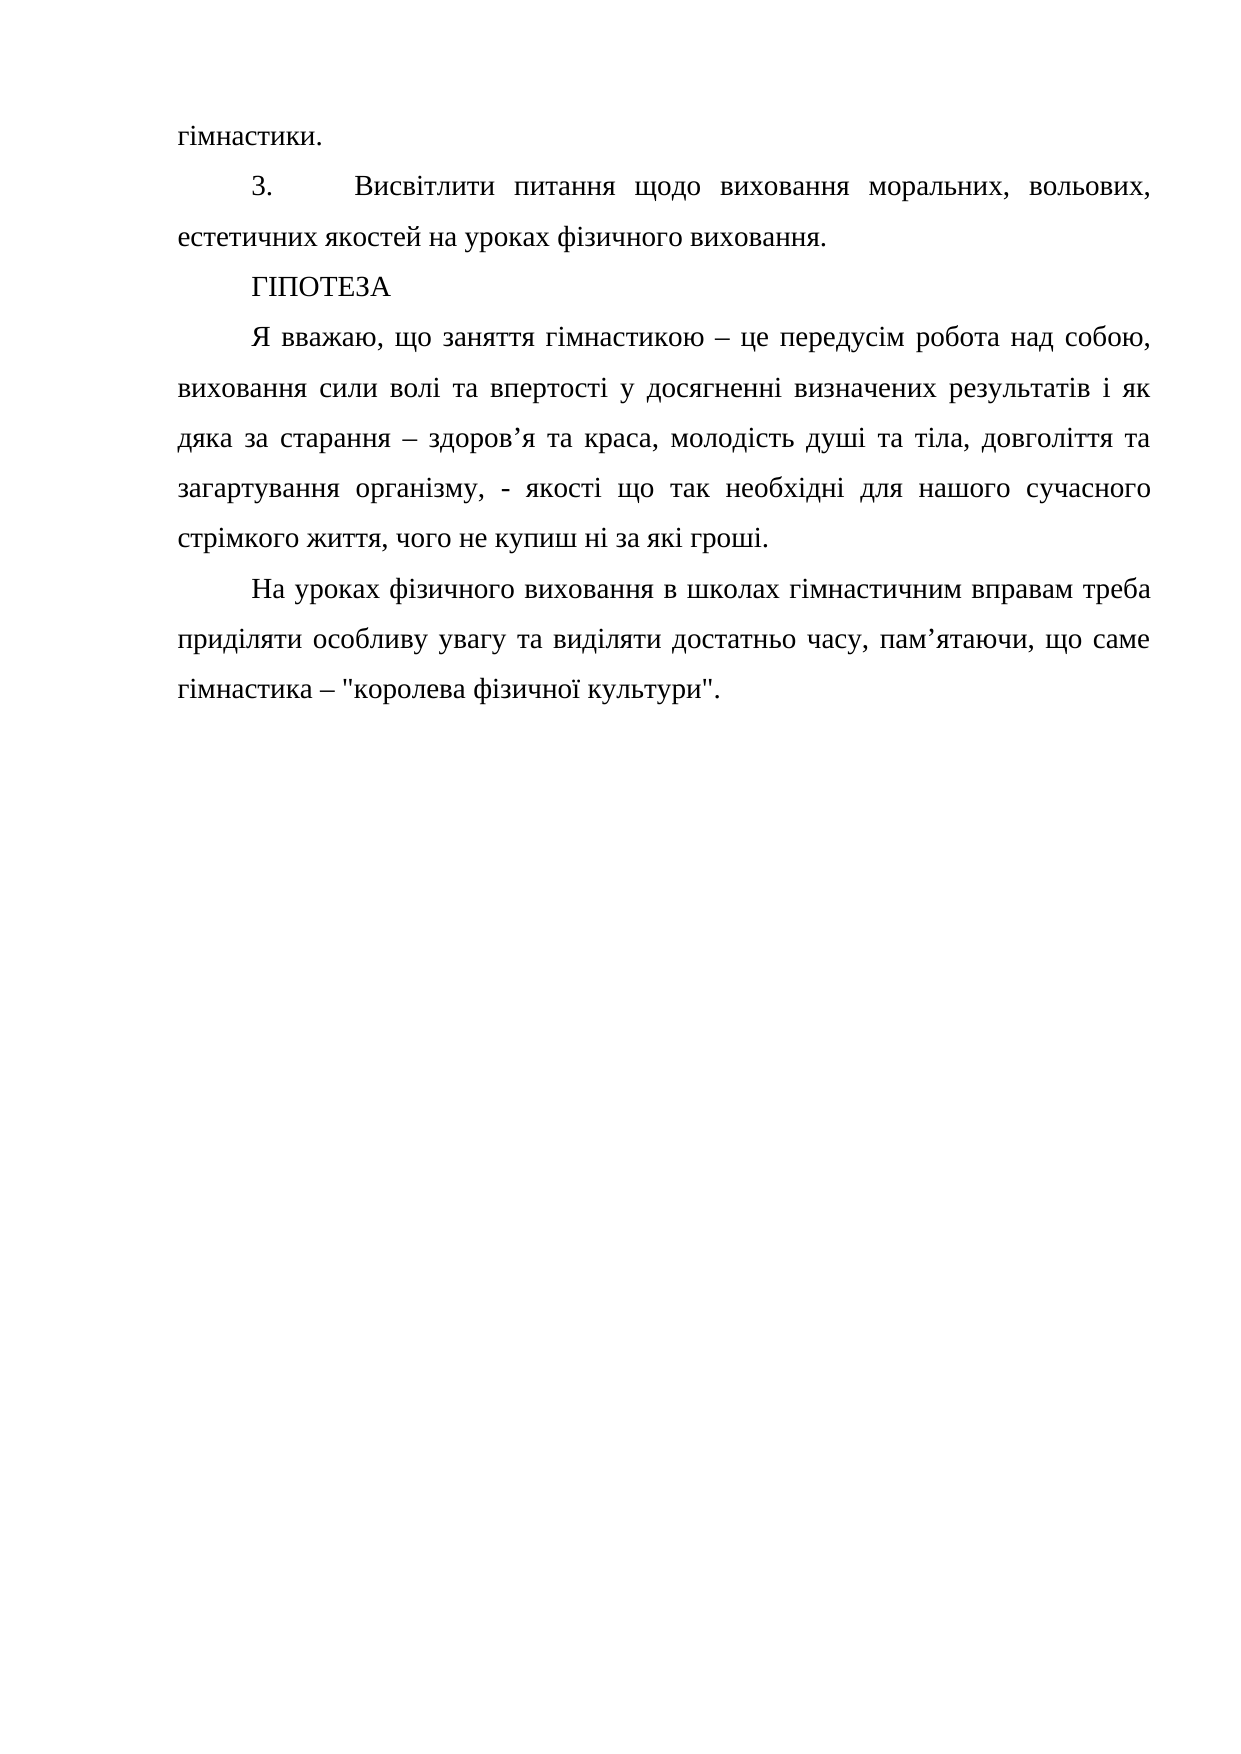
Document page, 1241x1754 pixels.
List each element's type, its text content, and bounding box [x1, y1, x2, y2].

text Я вважаю, що заняття гімнастикою – це передусім робота над собою, виховання сили волі та впертості у досягненні визначених результатів і як дяка за старання – здоров’я та краса, молодість душі та тіла, довголіття та загартування організму, - якості що так необхідні для нашого сучасного стрімкого життя, чого не купиш ні за які гроші. [177, 319, 1152, 554]
text На уроках фізичного виховання в школах гімнастичним вправам треба приділяти особливу увагу та виділяти достатньо часу, пам’ятаючи, що саме гімнастика – "королева фізичної культури". [177, 571, 1152, 705]
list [177, 118, 1152, 152]
list Висвітлити питання щодо виховання моральних, вольових, естетичних якостей на уроках фізичного виховання. [177, 168, 1152, 252]
text ГІПОТЕЗА [177, 269, 1152, 303]
